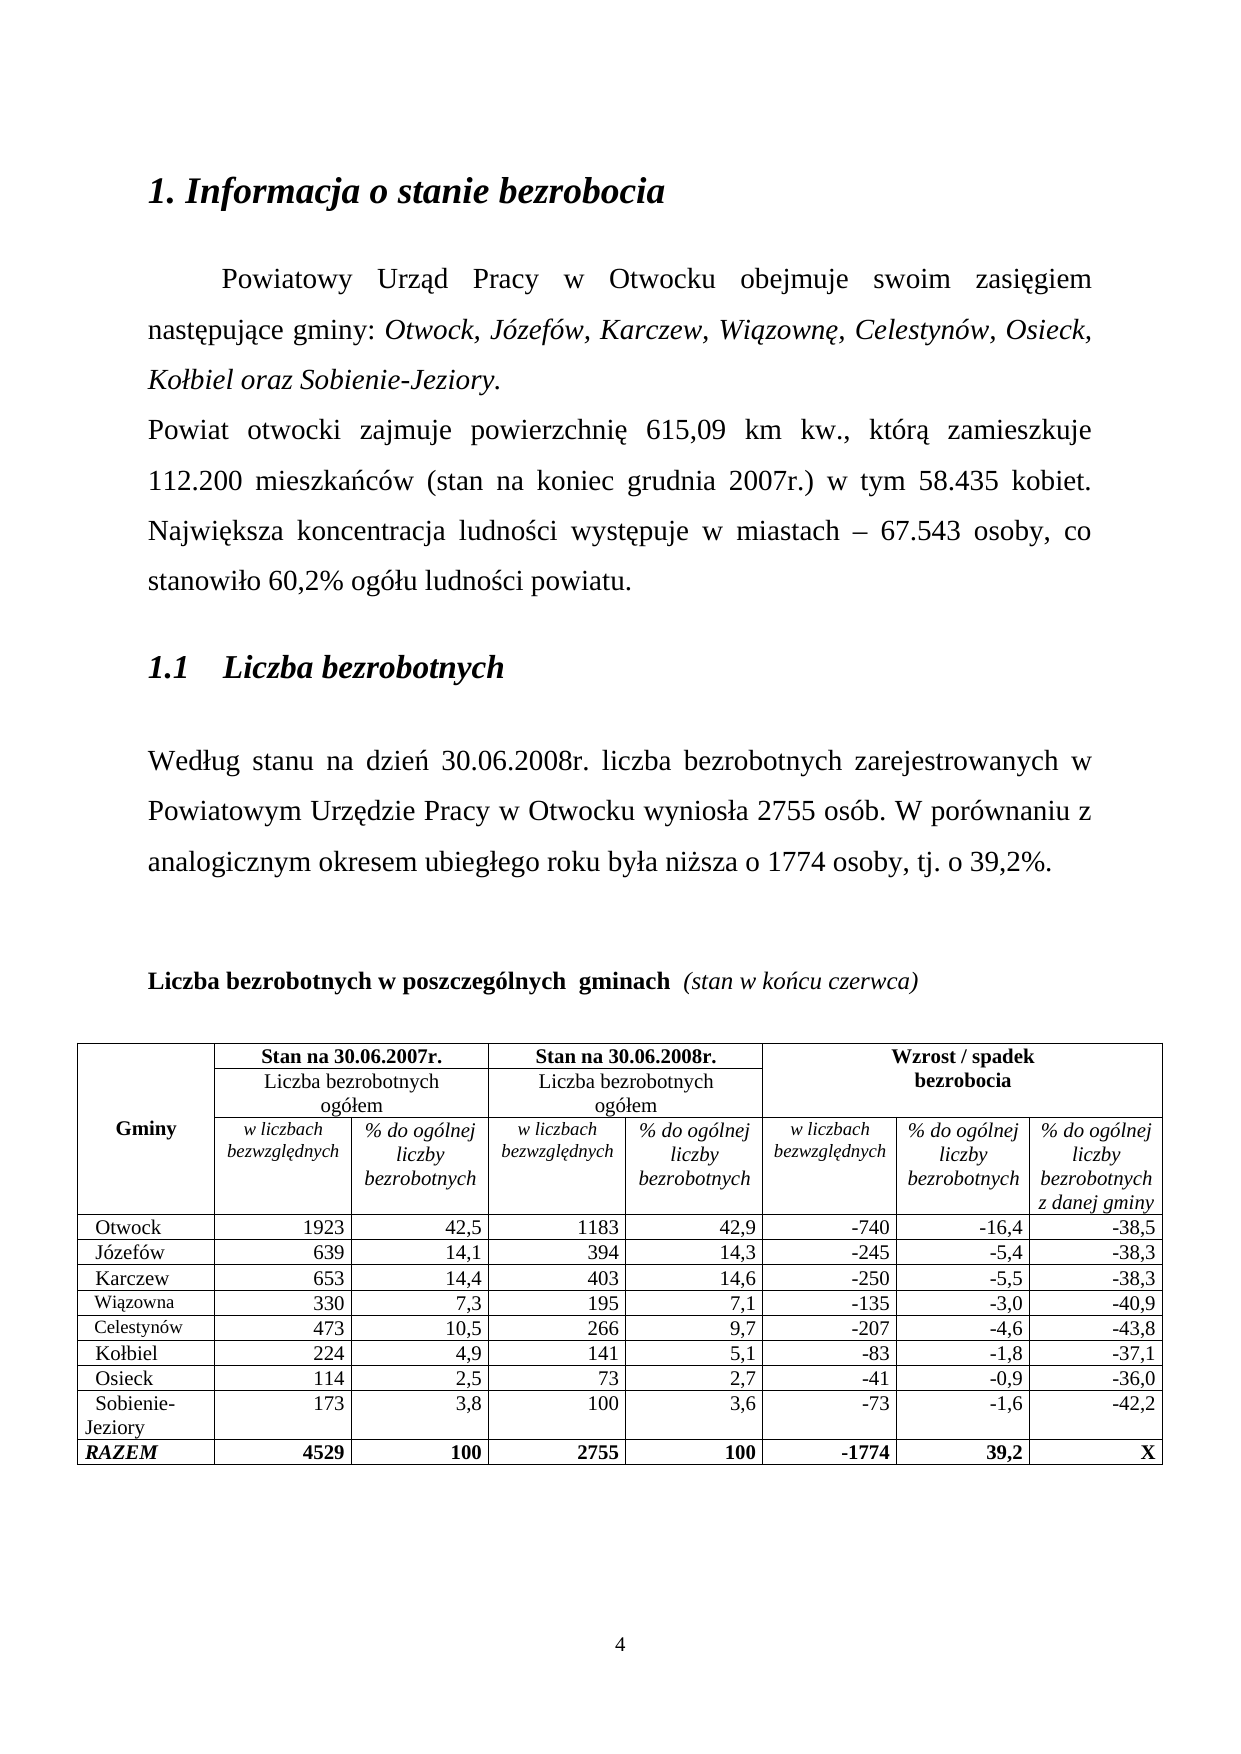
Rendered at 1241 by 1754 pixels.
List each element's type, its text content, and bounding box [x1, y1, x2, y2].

table_cell 394 [489, 1240, 625, 1264]
table_cell 7,3 [352, 1291, 488, 1314]
table_cell 639 [215, 1240, 351, 1264]
table_cell 224 [215, 1341, 351, 1365]
table_header Wzrost / spadek bezrobocia [763, 1044, 1162, 1117]
table_cell RAZEM [78, 1440, 214, 1464]
table_cell -16,4 [897, 1215, 1029, 1239]
table_cell 3,8 [352, 1391, 488, 1439]
table_cell -38,5 [1030, 1215, 1162, 1239]
table_cell 7,1 [626, 1291, 762, 1314]
table_cell -3,0 [897, 1291, 1029, 1314]
text Powiatowy Urząd Pracy w Otwocku obejmuje swoim zasięgiem następujące gminy: Otwock, Józefów, Karczew, Wiązownę, Celestynów, Osieck, Kołbiel oraz Sobienie-Jeziory. [148, 262, 1093, 396]
table_cell 141 [489, 1341, 625, 1365]
table_cell Karczew [78, 1265, 214, 1289]
table_cell Celestynów [78, 1316, 214, 1340]
table_header Stan na 30.06.2008r. [489, 1044, 762, 1068]
table_cell 4,9 [352, 1341, 488, 1365]
table_cell 653 [215, 1265, 351, 1289]
table_cell 4529 [215, 1440, 351, 1464]
table_cell -740 [763, 1215, 896, 1239]
table_cell -37,1 [1030, 1341, 1162, 1365]
table_cell Józefów [78, 1240, 214, 1264]
table_cell 5,1 [626, 1341, 762, 1365]
table_cell w liczbach bezwzględnych [763, 1118, 896, 1214]
list Liczba bezrobotnych [148, 647, 1093, 686]
table_cell -83 [763, 1341, 896, 1365]
table_cell 14,1 [352, 1240, 488, 1264]
table_cell 266 [489, 1316, 625, 1340]
table_header Stan na 30.06.2007r. [215, 1044, 488, 1068]
table_cell -43,8 [1030, 1316, 1162, 1340]
table_cell 73 [489, 1366, 625, 1390]
table_cell -1774 [763, 1440, 896, 1464]
table_cell -38,3 [1030, 1265, 1162, 1289]
table_cell % do ogólnej liczby bezrobotnych [352, 1118, 488, 1214]
table_cell -0,9 [897, 1366, 1029, 1390]
table_cell 9,7 [626, 1316, 762, 1340]
text 1. Informacja o stanie bezrobocia [148, 168, 1093, 211]
table_cell w liczbach bezwzględnych [215, 1118, 351, 1214]
table_cell 195 [489, 1291, 625, 1314]
table_cell -250 [763, 1265, 896, 1289]
table_cell 2,7 [626, 1366, 762, 1390]
table_cell -245 [763, 1240, 896, 1264]
table_cell 173 [215, 1391, 351, 1439]
table_cell Sobienie- Jeziory [78, 1391, 214, 1439]
table_cell -5,5 [897, 1265, 1029, 1289]
table_cell % do ogólnej liczby bezrobotnych z danej gminy [1030, 1118, 1162, 1214]
table_cell Kołbiel [78, 1341, 214, 1365]
table_cell 14,6 [626, 1265, 762, 1289]
table_cell -1,8 [897, 1341, 1029, 1365]
table_cell -1,6 [897, 1391, 1029, 1439]
table_cell 100 [352, 1440, 488, 1464]
table_cell 14,4 [352, 1265, 488, 1289]
table_cell 10,5 [352, 1316, 488, 1340]
table_cell 14,3 [626, 1240, 762, 1264]
table_cell % do ogólnej liczby bezrobotnych [897, 1118, 1029, 1214]
table_cell -36,0 [1030, 1366, 1162, 1390]
table_cell Liczba bezrobotnych ogółem [215, 1069, 488, 1117]
table_cell -135 [763, 1291, 896, 1314]
table_cell 3,6 [626, 1391, 762, 1439]
table_cell -4,6 [897, 1316, 1029, 1340]
table_cell 100 [489, 1391, 625, 1439]
table_cell 403 [489, 1265, 625, 1289]
table_cell -40,9 [1030, 1291, 1162, 1314]
table_cell 42,9 [626, 1215, 762, 1239]
table_cell Osieck [78, 1366, 214, 1390]
table_cell 1923 [215, 1215, 351, 1239]
table_cell X [1030, 1440, 1162, 1464]
table_cell -207 [763, 1316, 896, 1340]
text Liczba bezrobotnych w poszczególnych gminach (stan w końcu czerwca) [148, 966, 1093, 995]
table_cell -5,4 [897, 1240, 1029, 1264]
table_cell 42,5 [352, 1215, 488, 1239]
text Według stanu na dzień 30.06.2008r. liczba bezrobotnych zarejestrowanych w Powiatowym Urzędzie Pracy w Otwocku wyniosła 2755 osób. W porównaniu z analogicznym okresem ubiegłego roku była niższa o 1774 osoby, tj. o 39,2%. [148, 743, 1093, 877]
table_cell Wiązowna [78, 1291, 214, 1314]
table_header Gminy [78, 1044, 214, 1214]
table_cell 114 [215, 1366, 351, 1390]
table_cell 2,5 [352, 1366, 488, 1390]
table_cell 39,2 [897, 1440, 1029, 1464]
table_cell 330 [215, 1291, 351, 1314]
table_cell w liczbach bezwzględnych [489, 1118, 625, 1214]
table_cell -41 [763, 1366, 896, 1390]
table_cell 473 [215, 1316, 351, 1340]
table_cell -73 [763, 1391, 896, 1439]
table_cell Otwock [78, 1215, 214, 1239]
table_cell Liczba bezrobotnych ogółem [489, 1069, 762, 1117]
text Powiat otwocki zajmuje powierzchnię 615,09 km kw., którą zamieszkuje 112.200 mieszkańców (stan na koniec grudnia 2007r.) w tym 58.435 kobiet. Największa koncentracja ludności występuje w miastach – 67.543 osoby, co stanowiło 60,2% ogółu ludności powiatu. [148, 412, 1093, 597]
table_cell 2755 [489, 1440, 625, 1464]
table_cell -38,3 [1030, 1240, 1162, 1264]
table_cell 100 [626, 1440, 762, 1464]
table_cell % do ogólnej liczby bezrobotnych [626, 1118, 762, 1214]
table_cell -42,2 [1030, 1391, 1162, 1439]
table_cell 1183 [489, 1215, 625, 1239]
